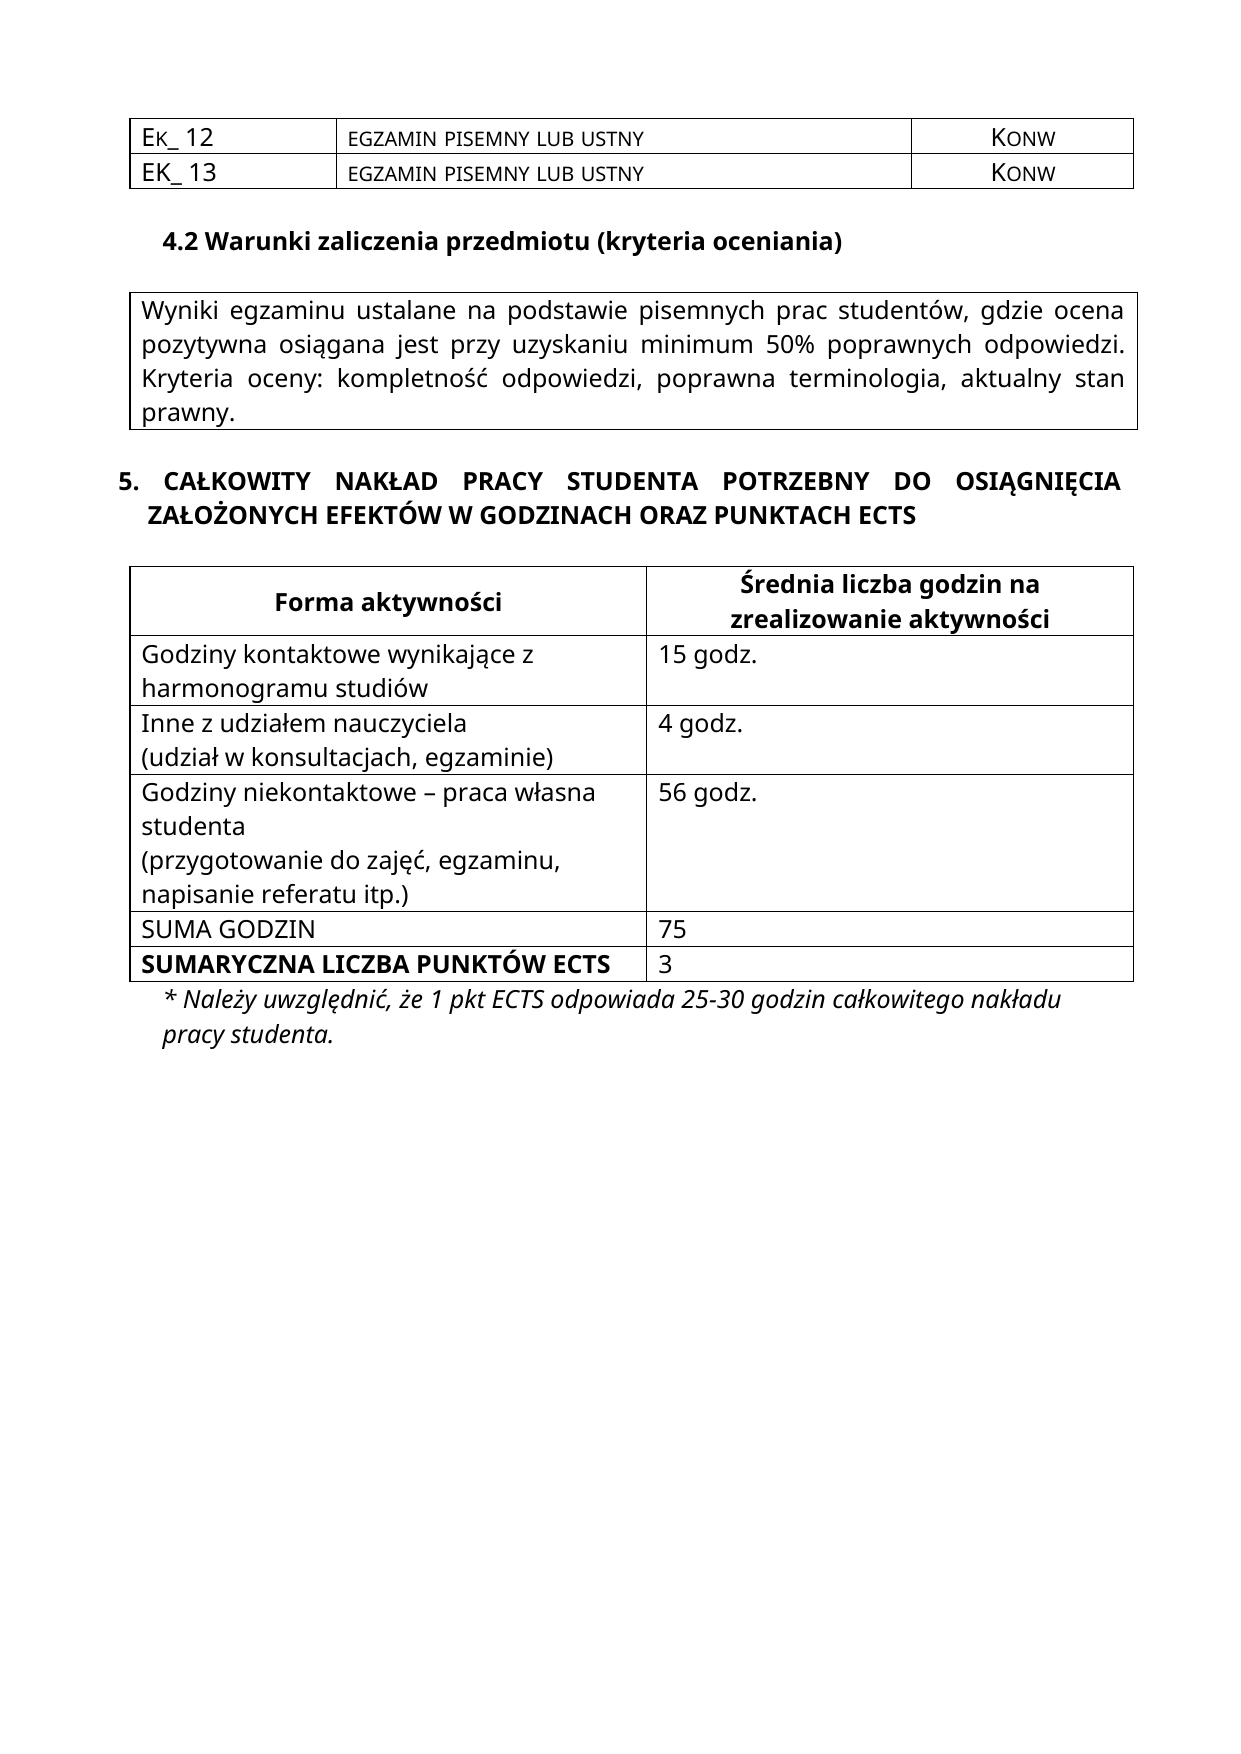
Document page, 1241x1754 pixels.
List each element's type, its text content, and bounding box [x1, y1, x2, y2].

table_cell Konw [912, 154, 1133, 188]
table_cell 56 godz. [647, 775, 1133, 911]
text * Należy uwzględnić, że 1 pkt ECTS odpowiada 25-30 godzin całkowitego nakładu pracy studenta. [162, 982, 1122, 1050]
table_header Średnia liczba godzin na zrealizowanie aktywności [647, 567, 1133, 635]
table_cell Ek_ 12 [131, 119, 336, 153]
table_cell 3 [647, 947, 1133, 981]
table_cell Inne z udziałem nauczyciela (udział w konsultacjach, egzaminie) [131, 706, 646, 774]
table_cell 15 godz. [647, 636, 1133, 704]
table_cell Konw [912, 119, 1133, 153]
table_cell 75 [647, 912, 1133, 946]
table_cell Godziny niekontaktowe – praca własna studenta (przygotowanie do zajęć, egzaminu, napisanie referatu itp.) [131, 775, 646, 911]
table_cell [337, 119, 911, 153]
text 4.2 Warunki zaliczenia przedmiotu (kryteria oceniania) [162, 223, 1122, 257]
table_cell egzamin pisemny lub ustny [337, 154, 911, 188]
table_cell SUMARYCZNA LICZBA PUNKTÓW ECTS [131, 947, 646, 981]
table_cell SUMA GODZIN [131, 912, 646, 946]
table_header Wyniki egzaminu ustalane na podstawie pisemnych prac studentów, gdzie ocena pozytywna osiągana jest przy uzyskaniu minimum 50% poprawnych odpowiedzi. Kryteria oceny: kompletność odpowiedzi, poprawna terminologia, aktualny stan prawny. [131, 293, 1137, 429]
text 5. CAŁKOWITY NAKŁAD PRACY STUDENTA POTRZEBNY DO OSIĄGNIĘCIA ZAŁOŻONYCH EFEKTÓW W GODZINACH ORAZ PUNKTACH ECTS [118, 464, 1122, 532]
table_cell Godziny kontaktowe wynikające z harmonogramu studiów [131, 636, 646, 704]
table_header Forma aktywności [131, 567, 646, 635]
table_cell EK_ 13 [131, 154, 336, 188]
table_cell 4 godz. [647, 706, 1133, 774]
